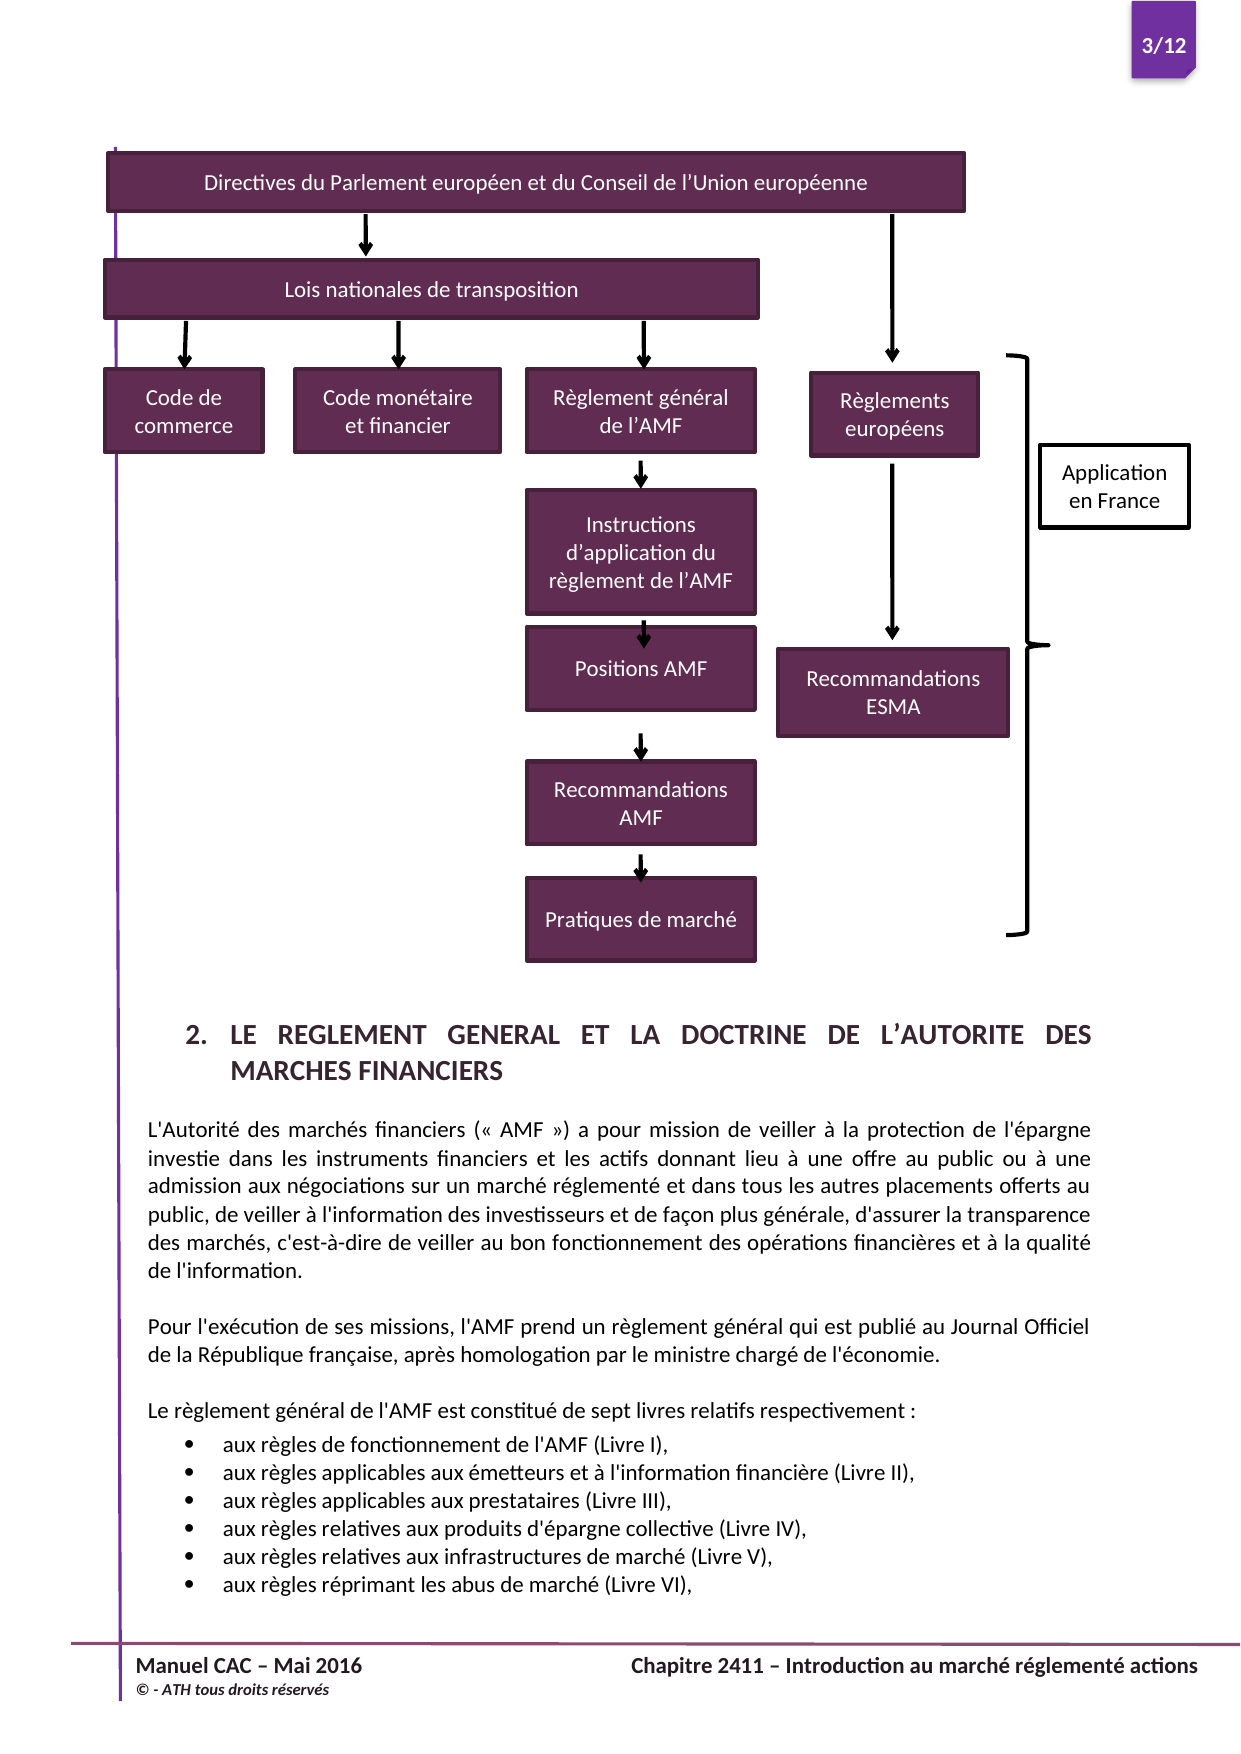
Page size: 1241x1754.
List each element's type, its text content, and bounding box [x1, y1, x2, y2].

list LE REGLEMENT GENERAL ET LA DOCTRINE DE L’AUTORITE DES MARCHES FINANCIERS [185, 1016, 1092, 1088]
text Le règlement général de l'AMF est constitué de sept livres relatifs respectivement : [148, 1396, 1092, 1424]
list aux règles réprimant les abus de marché (Livre VI), [185, 1570, 1092, 1598]
list aux règles relatives aux produits d'épargne collective (Livre IV), [185, 1514, 1092, 1542]
list aux règles applicables aux prestataires (Livre III), [185, 1486, 1092, 1514]
text L'Autorité des marchés financiers (« AMF ») a pour mission de veiller à la protection de l'épargne investie dans les instruments financiers et les actifs donnant lieu à une offre au public ou à une admission aux négociations sur un marché réglementé et dans tous les autres placements offerts au public, de veiller à l'information des investisseurs et de façon plus générale, d'assurer la transparence des marchés, c'est-à-dire de veiller au bon fonctionnement des opérations financières et à la qualité de l'information. [148, 1116, 1092, 1284]
text Pour l'exécution de ses missions, l'AMF prend un règlement général qui est publié au Journal Officiel de la République française, après homologation par le ministre chargé de l'économie. [148, 1312, 1092, 1368]
list aux règles de fonctionnement de l'AMF (Livre I), [185, 1430, 1092, 1458]
list aux règles relatives aux infrastructures de marché (Livre V), [185, 1542, 1092, 1570]
list aux règles applicables aux émetteurs et à l'information financière (Livre II), [185, 1458, 1092, 1486]
